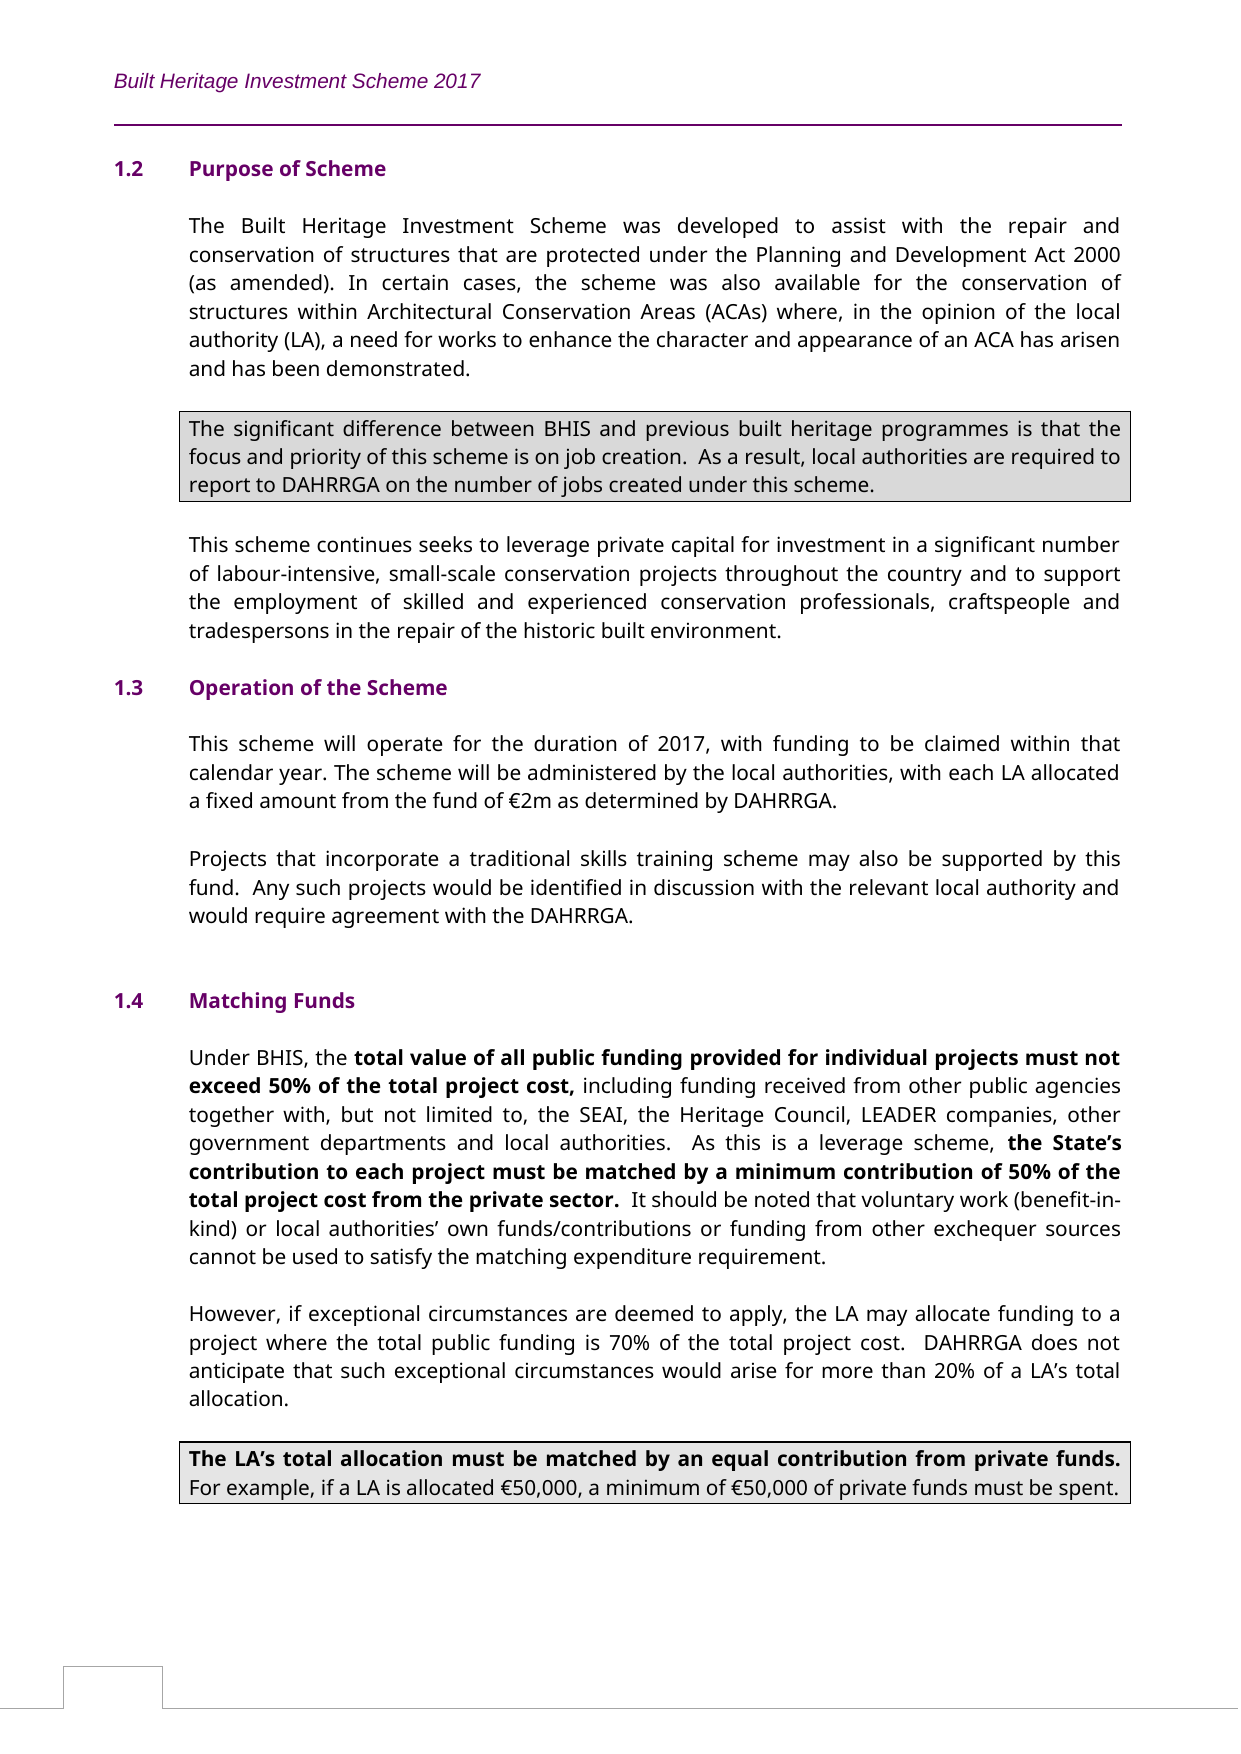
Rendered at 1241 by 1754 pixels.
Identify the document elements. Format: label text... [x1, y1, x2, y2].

list Operation of the Scheme [113, 673, 1122, 701]
text However, if exceptional circumstances are deemed to apply, the LA may allocate funding to a project where the total public funding is 70% of the total project cost. DAHRRGA does not anticipate that such exceptional circumstances would arise for more than 20% of a LA’s total allocation. [188, 1299, 1122, 1413]
text The significant difference between BHIS and previous built heritage programmes is that the focus and priority of this scheme is on job creation. As a result, local authorities are required to report to DAHRRGA on the number of jobs created under this scheme. [180, 412, 1130, 501]
list Purpose of Scheme [113, 154, 1122, 183]
text The Built Heritage Investment Scheme was developed to assist with the repair and conservation of structures that are protected under the Planning and Development Act 2000 (as amended). In certain cases, the scheme was also available for the conservation of structures within Architectural Conservation Areas (ACAs) where, in the opinion of the local authority (LA), a need for works to enhance the character and appearance of an ACA has arisen and has been demonstrated. [188, 211, 1122, 382]
list Matching Funds [113, 986, 1122, 1015]
text Under BHIS, the total value of all public funding provided for individual projects must not exceed 50% of the total project cost, including funding received from other public agencies together with, but not limited to, the SEAI, the Heritage Council, LEADER companies, other government departments and local authorities. As this is a leverage scheme, the State’s contribution to each project must be matched by a minimum contribution of 50% of the total project cost from the private sector. It should be noted that voluntary work (benefit-in-kind) or local authorities’ own funds/contributions or funding from other exchequer sources cannot be used to satisfy the matching expenditure requirement. [188, 1043, 1122, 1271]
text Projects that incorporate a traditional skills training scheme may also be supported by this fund. Any such projects would be identified in discussion with the relevant local authority and would require agreement with the DAHRRGA. [188, 844, 1122, 929]
text The LA’s total allocation must be matched by an equal contribution from private funds. For example, if a LA is allocated €50,000, a minimum of €50,000 of private funds must be spent. [180, 1443, 1130, 1503]
text This scheme will operate for the duration of 2017, with funding to be claimed within that calendar year. The scheme will be administered by the local authorities, with each LA allocated a fixed amount from the fund of €2m as determined by DAHRRGA. [188, 729, 1122, 815]
text This scheme continues seeks to leverage private capital for investment in a significant number of labour-intensive, small-scale conservation projects throughout the country and to support the employment of skilled and experienced conservation professionals, craftspeople and tradespersons in the repair of the historic built environment. [188, 531, 1122, 644]
